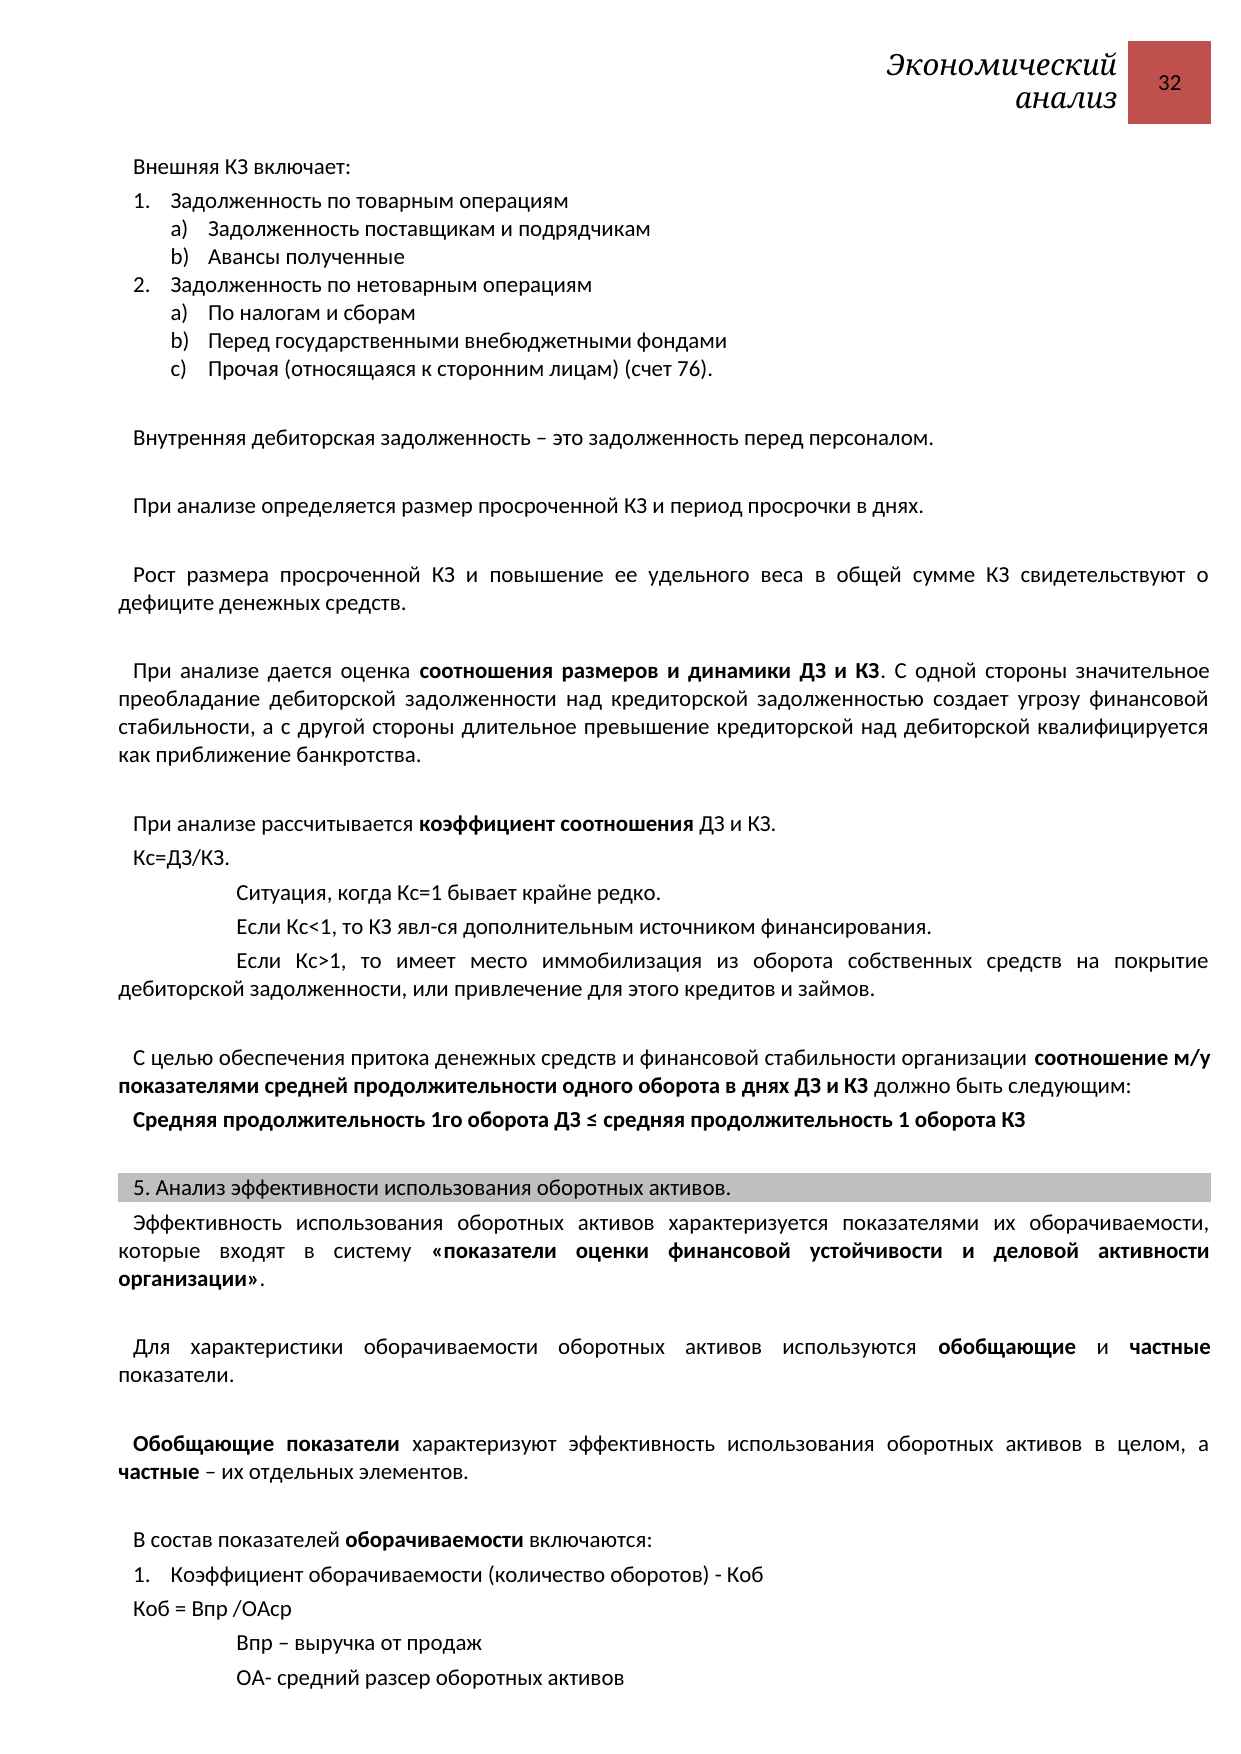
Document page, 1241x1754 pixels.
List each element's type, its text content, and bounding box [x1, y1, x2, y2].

text Если Кс<1, то КЗ явл-ся дополнительным источником финансирования. [118, 912, 1211, 940]
text Обобщающие показатели характеризуют эффективность использования оборотных активов в целом, а частные – их отдельных элементов. [118, 1429, 1211, 1485]
text При анализе дается оценка соотношения размеров и динамики ДЗ и КЗ. С одной стороны значительное преобладание дебиторской задолженности над кредиторской задолженностью создает угрозу финансовой стабильности, а с другой стороны длительное превышение кредиторской над дебиторской квалифицируется как приближение банкротства. [118, 656, 1211, 768]
list Задолженность по товарным операциям [133, 186, 1211, 214]
text Коб = Впр /ОАср [118, 1594, 1211, 1622]
text Эффективность использования оборотных активов характеризуется показателями их оборачиваемости, которые входят в систему «показатели оценки финансовой устойчивости и деловой активности организации». [118, 1208, 1211, 1292]
list Прочая (относящаяся к сторонним лицам) (счет 76). [170, 354, 1211, 382]
text Внешняя КЗ включает: [118, 152, 1211, 180]
text 5. Анализ эффективности использования оборотных активов. [118, 1173, 1211, 1202]
list Авансы полученные [170, 242, 1211, 270]
text Средняя продолжительность 1го оборота ДЗ ≤ средняя продолжительность 1 оборота КЗ [118, 1105, 1211, 1133]
list По налогам и сборам [170, 298, 1211, 326]
text С целью обеспечения притока денежных средств и финансовой стабильности организации соотношение м/у показателями средней продолжительности одного оборота в днях ДЗ и КЗ должно быть следующим: [118, 1043, 1211, 1099]
text Впр – выручка от продаж [118, 1628, 1211, 1656]
text В состав показателей оборачиваемости включаются: [118, 1526, 1211, 1553]
text ОА- средний разсер оборотных активов [118, 1663, 1211, 1691]
text Рост размера просроченной КЗ и повышение ее удельного веса в общей сумме КЗ свидетельствуют о дефиците денежных средств. [118, 560, 1211, 616]
list Задолженность поставщикам и подрядчикам [170, 214, 1211, 242]
list Коэффициент оборачиваемости (количество оборотов) - Коб [133, 1560, 1211, 1588]
text Ситуация, когда Кс=1 бывает крайне редко. [118, 878, 1211, 906]
list Перед государственными внебюджетными фондами [170, 326, 1211, 354]
text При анализе рассчитывается коэффициент соотношения ДЗ и КЗ. [118, 809, 1211, 837]
text Если Кс>1, то имеет место иммобилизация из оборота собственных средств на покрытие дебиторской задолженности, или привлечение для этого кредитов и займов. [118, 946, 1211, 1002]
list Задолженность по нетоварным операциям [133, 270, 1211, 298]
text Внутренняя дебиторская задолженность – это задолженность перед персоналом. [118, 423, 1211, 451]
text Кс=ДЗ/КЗ. [118, 843, 1211, 871]
text При анализе определяется размер просроченной КЗ и период просрочки в днях. [118, 491, 1211, 519]
text Для характеристики оборачиваемости оборотных активов используются обобщающие и частные показатели. [118, 1332, 1211, 1388]
